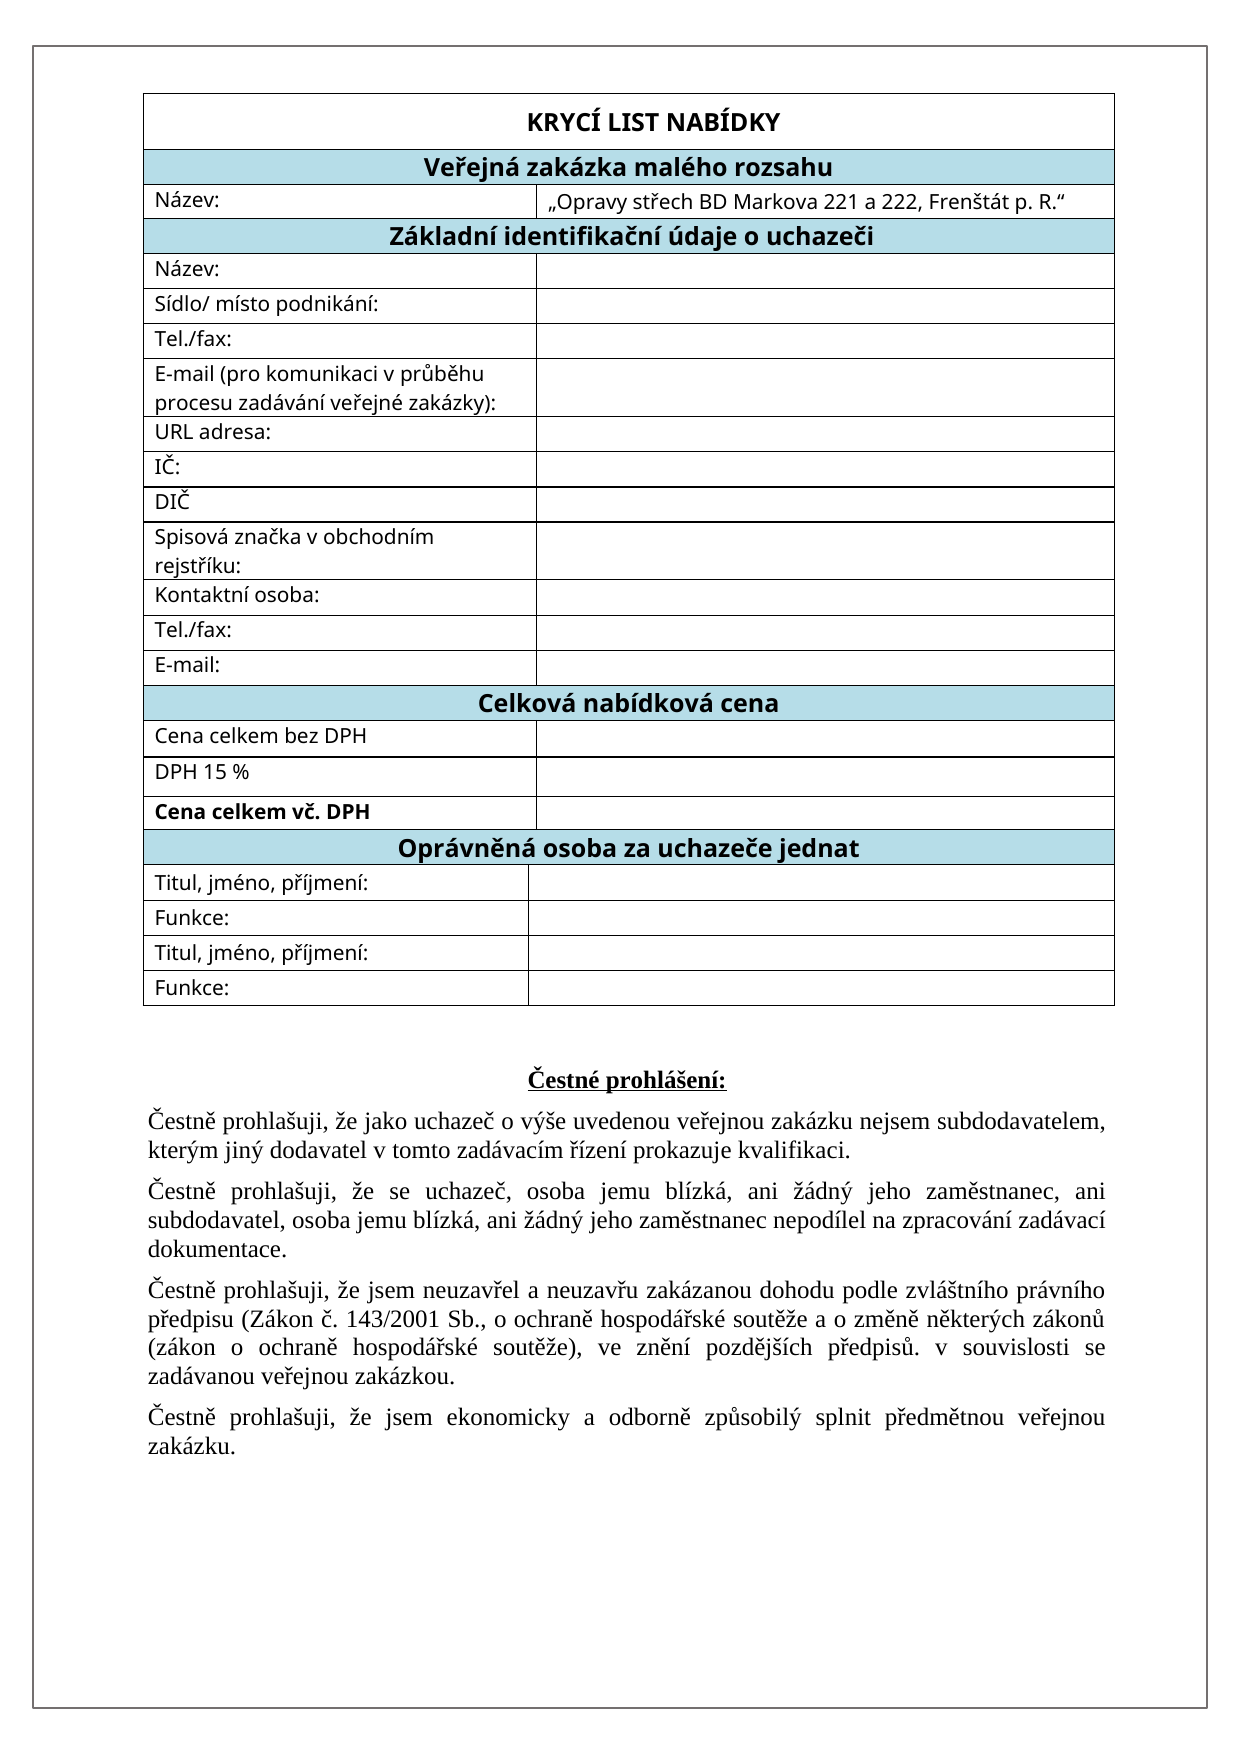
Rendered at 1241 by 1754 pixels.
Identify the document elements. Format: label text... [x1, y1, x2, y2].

table_cell DPH 15 % [144, 758, 536, 796]
table_cell [537, 580, 1114, 614]
text Čestně prohlašuji, že jsem ekonomicky a odborně způsobilý splnit předmětnou veřejnou zakázku. [148, 1402, 1106, 1460]
text Čestně prohlašuji, že se uchazeč, osoba jemu blízká, ani žádný jeho zaměstnanec, ani subdodavatel, osoba jemu blízká, ani žádný jeho zaměstnanec nepodílel na zpracování zadávací dokumentace. [148, 1176, 1106, 1262]
table_cell [537, 616, 1114, 649]
table_cell [529, 936, 1114, 970]
table_cell Titul, jméno, příjmení: [144, 936, 528, 970]
text Čestně prohlašuji, že jako uchazeč o výše uvedenou veřejnou zakázku nejsem subdodavatelem, kterým jiný dodavatel v tomto zadávacím řízení prokazuje kvalifikaci. [148, 1106, 1106, 1164]
text Čestné prohlášení: [148, 1065, 1106, 1094]
table_cell [537, 359, 1114, 416]
table_cell Cena celkem bez DPH [144, 721, 536, 756]
table_cell Základní identifikační údaje o uchazeči [144, 219, 1114, 253]
table_cell [529, 971, 1114, 1005]
table_cell [537, 254, 1114, 288]
table_cell Celková nabídková cena [144, 686, 1114, 720]
table_cell [537, 417, 1114, 451]
table_cell [537, 324, 1114, 358]
text Čestně prohlašuji, že jsem neuzavřel a neuzavřu zakázanou dohodu podle zvláštního právního předpisu (Zákon č. 143/2001 Sb., o ochraně hospodářské soutěže a o změně některých zákonů (zákon o ochraně hospodářské soutěže), ve znění pozdějších předpisů. v souvislosti se zadávanou veřejnou zakázkou. [148, 1275, 1106, 1390]
table_cell [537, 797, 1114, 829]
table_cell [529, 865, 1114, 899]
table_cell „Opravy střech BD Markova 221 a 222, Frenštát p. R.“ [537, 185, 1114, 218]
table_cell Název: [144, 185, 536, 218]
table_cell Spisová značka v obchodním rejstříku: [144, 523, 536, 579]
table_cell Veřejná zakázka malého rozsahu [144, 150, 1114, 184]
table_cell Oprávněná osoba za uchazeče jednat [144, 830, 1114, 864]
table_cell Název: [144, 254, 536, 288]
table_cell [537, 721, 1114, 756]
table_cell DIČ [144, 488, 536, 521]
table_cell [537, 651, 1114, 685]
table_cell [537, 488, 1114, 521]
table_cell Cena celkem vč. DPH [144, 797, 536, 829]
table_cell Titul, jméno, příjmení: [144, 865, 528, 899]
table_cell Sídlo/ místo podnikání: [144, 289, 536, 323]
table_cell Tel./fax: [144, 616, 536, 649]
table_cell Tel./fax: [144, 324, 536, 358]
table_header KRYCÍ LIST NABÍDKY [144, 94, 1114, 149]
table_cell URL adresa: [144, 417, 536, 451]
table_cell [529, 901, 1114, 934]
table_cell E-mail: [144, 651, 536, 685]
table_cell [537, 452, 1114, 486]
table_cell Funkce: [144, 971, 528, 1005]
table_cell [537, 289, 1114, 323]
table_cell Kontaktní osoba: [144, 580, 536, 614]
table_cell [537, 758, 1114, 796]
table_cell IČ: [144, 452, 536, 486]
table_cell Funkce: [144, 901, 528, 934]
table_cell [537, 523, 1114, 579]
table_cell E-mail (pro komunikaci v průběhu procesu zadávání veřejné zakázky): [144, 359, 536, 416]
